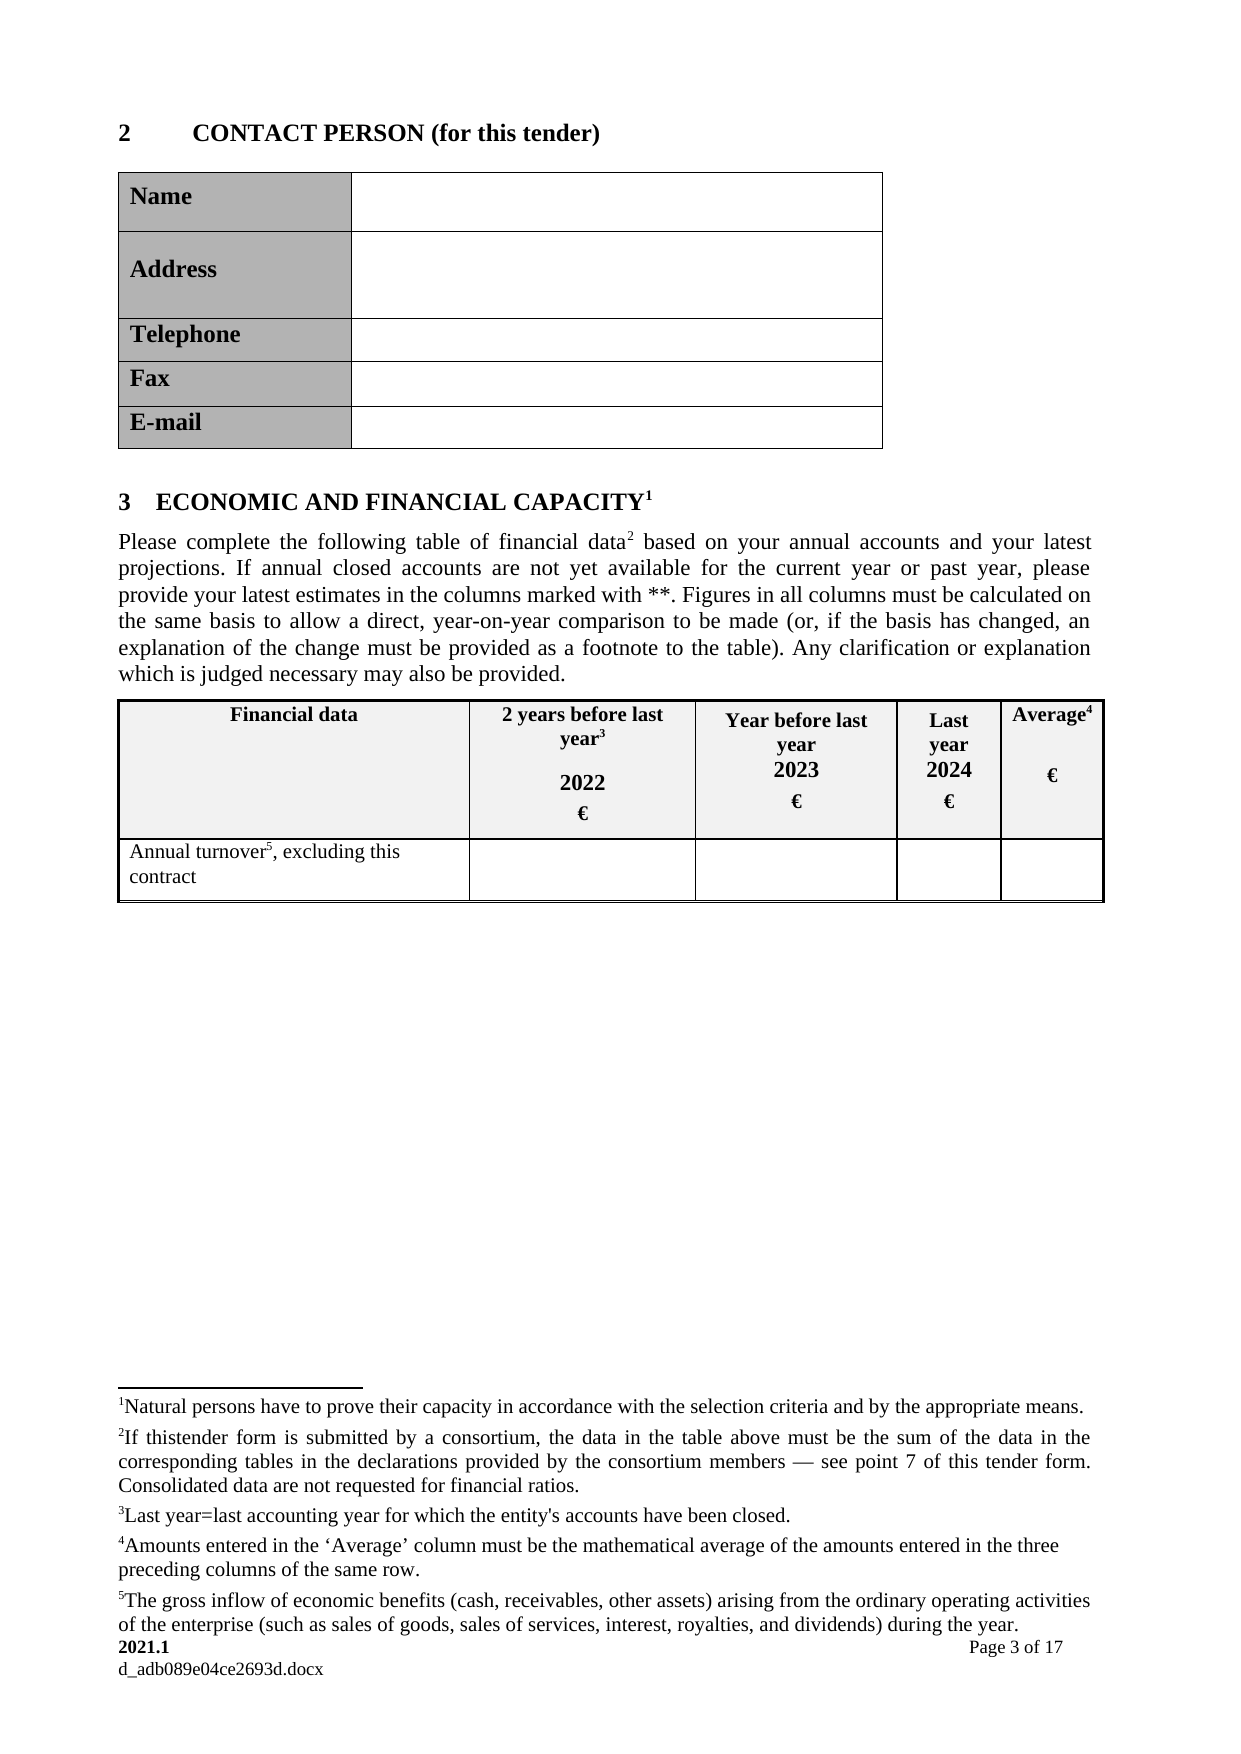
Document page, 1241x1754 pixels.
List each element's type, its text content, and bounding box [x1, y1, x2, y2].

table_header Last year 2024 € [898, 702, 1000, 838]
table_cell [1002, 840, 1102, 900]
table_header Year before last year 2023 € [696, 702, 896, 838]
text 2 CONTACT PERSON (for this tender) [118, 118, 1092, 147]
table_cell [352, 362, 882, 406]
table_header Name [119, 173, 351, 231]
table_cell Fax [119, 362, 351, 406]
table_header Financial data [120, 702, 469, 838]
table_cell [696, 840, 896, 900]
table_cell [470, 840, 695, 900]
table_cell Address [119, 232, 351, 318]
table_header Average € [1002, 702, 1102, 838]
text Please complete the following table of financial data based on your annual accounts and your latest projections. If annual closed accounts are not yet available for the current year or past year, please provide your latest estimates in the columns marked with **. Figures in all columns must be calculated on the same basis to allow a direct, year-on-year comparison to be made (or, if the basis has changed, an explanation of the change must be provided as a footnote to the table). Any clarification or explanation which is judged necessary may also be provided. [118, 528, 1092, 686]
table_cell [898, 840, 1000, 900]
table_cell Annual turnover, excluding this contract [120, 840, 469, 900]
table_cell [352, 319, 882, 361]
table_cell E-mail [119, 407, 351, 448]
text 3 ECONOMIC AND FINANCIAL CAPACITY [118, 487, 1092, 516]
table_cell [352, 232, 882, 318]
table_cell [352, 407, 882, 448]
table_header 2 years before last year 2022 € [470, 702, 695, 838]
table_cell Telephone [119, 319, 351, 361]
table_header [352, 173, 882, 231]
